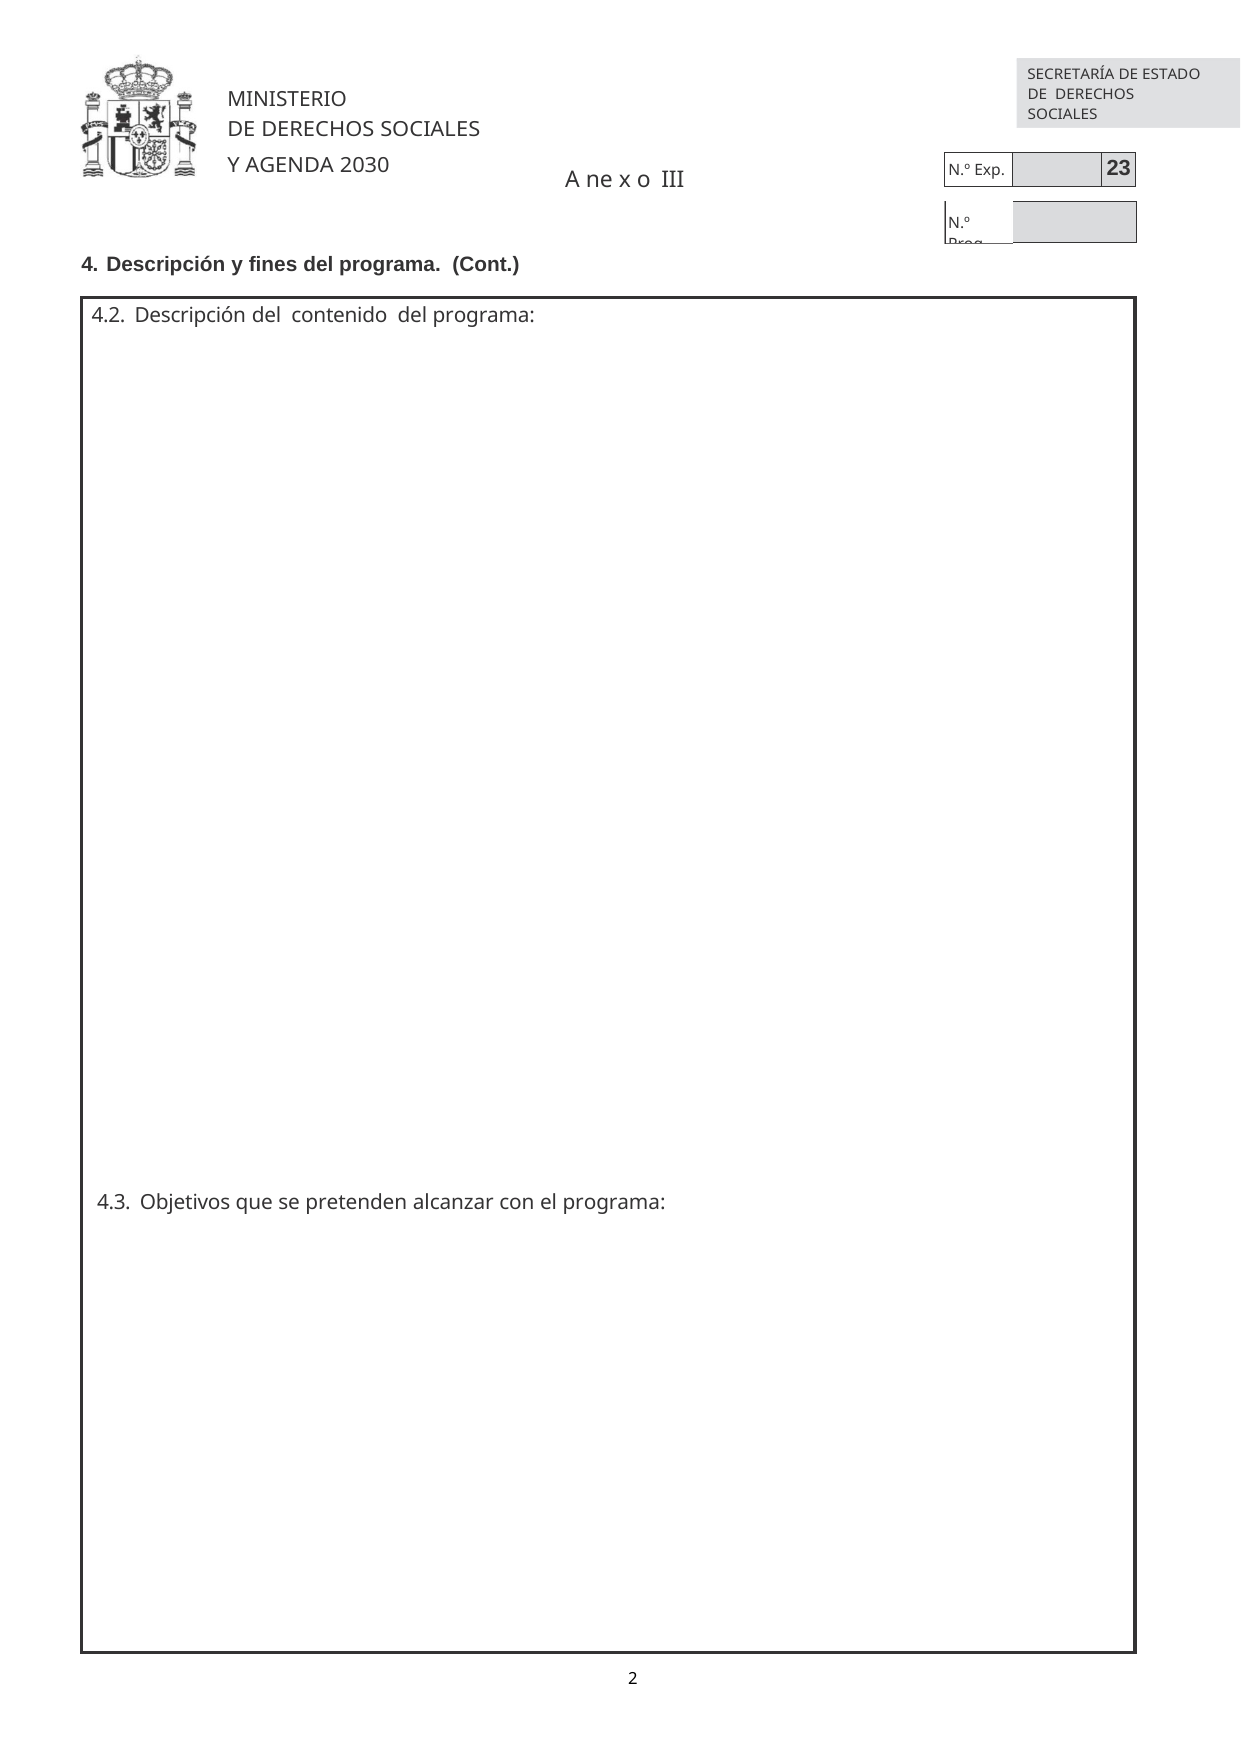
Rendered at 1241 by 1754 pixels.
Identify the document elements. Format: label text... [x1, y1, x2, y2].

text Y AGENDA 2030 A ne x o III [227, 147, 1205, 194]
text MINISTERIO [227, 84, 1015, 112]
text 4. Descripción y fines del programa. (Cont.) [81, 252, 1205, 276]
list Descripción del contenido del programa: [91, 300, 1205, 328]
text DE DERECHOS SOCIALES [227, 114, 1205, 142]
picture [944, 201, 1013, 244]
list Objetivos que se pretenden alcanzar con el programa: [97, 1187, 1205, 1215]
picture [80, 54, 197, 178]
picture [1015, 58, 1241, 128]
